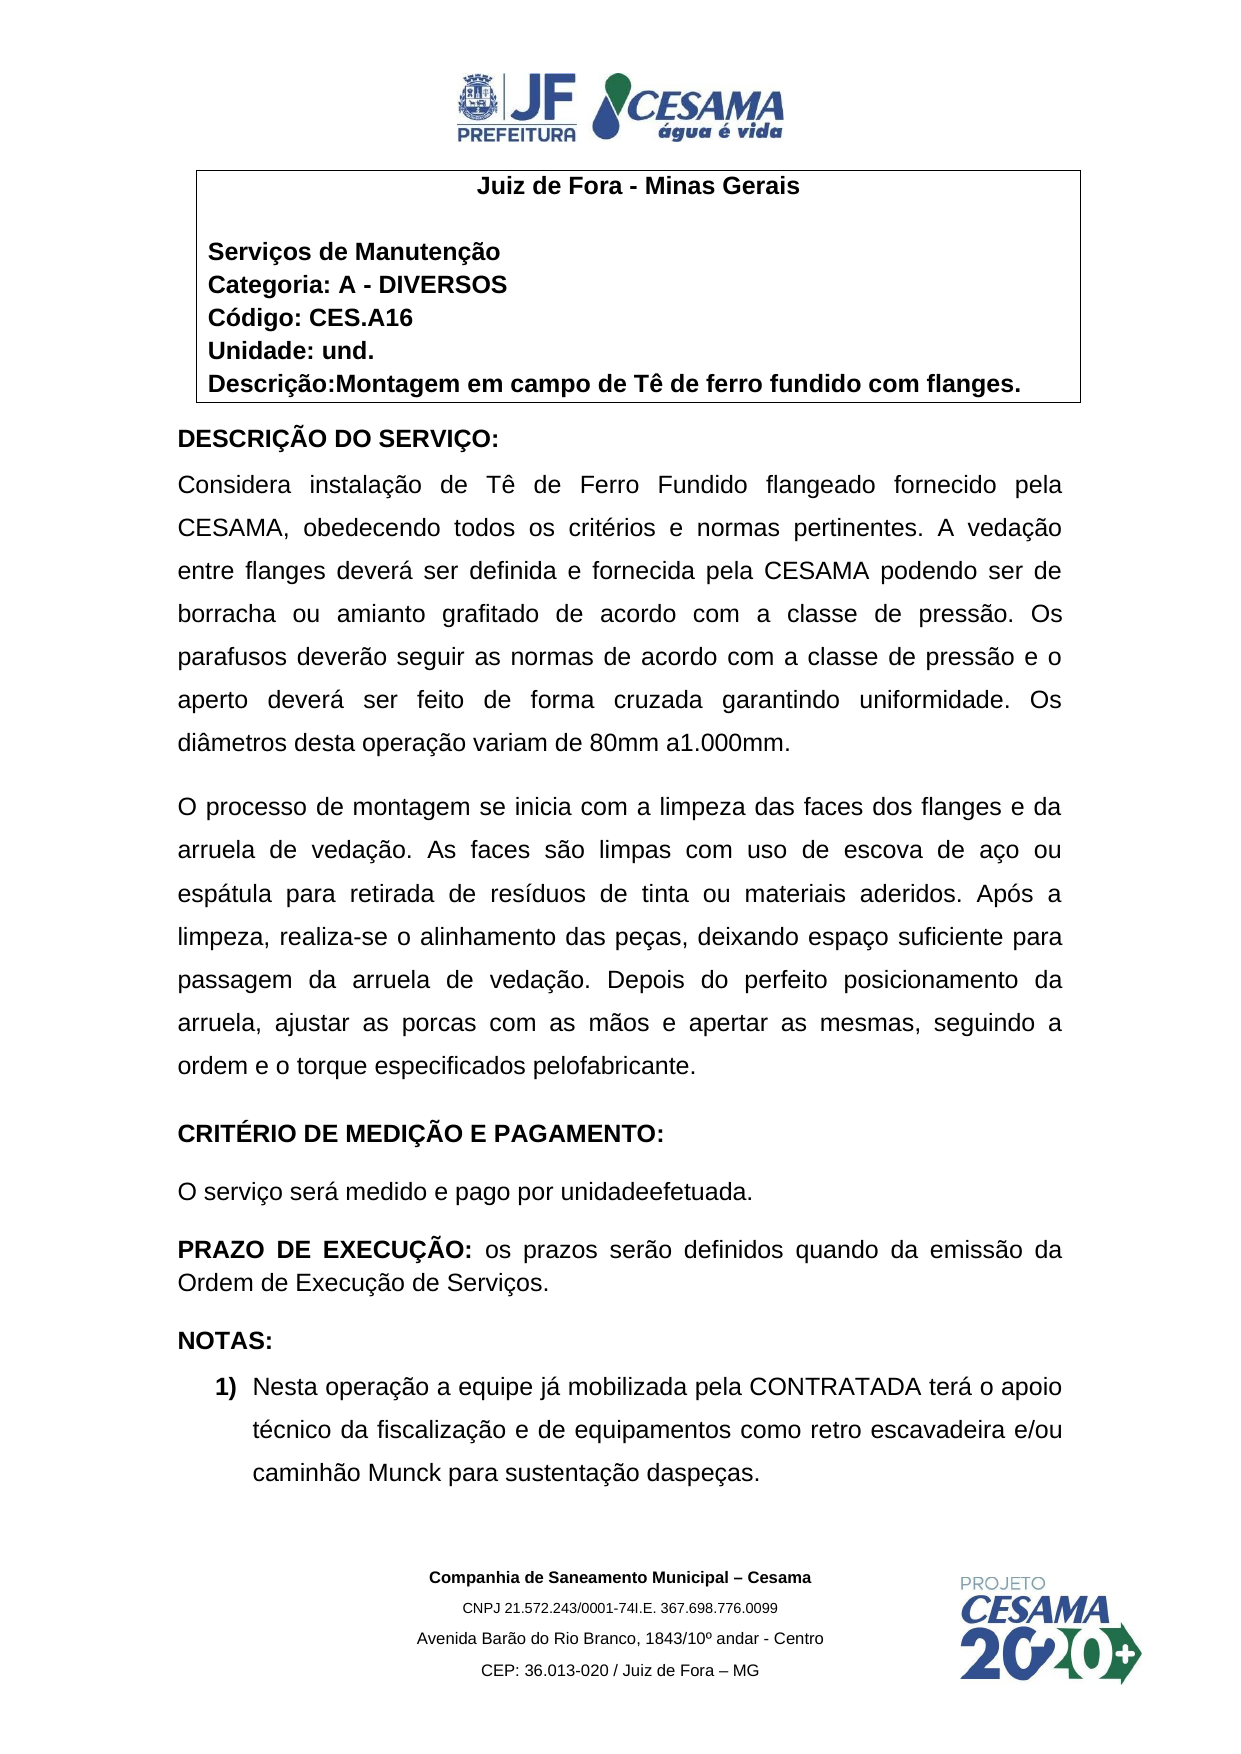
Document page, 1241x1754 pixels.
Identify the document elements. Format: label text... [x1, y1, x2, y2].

text PRAZO DE EXECUÇÃO: os prazos serão definidos quando da emissão da Ordem de Execução de Serviços. [177, 1235, 1063, 1297]
picture [960, 1577, 1142, 1685]
text O serviço será medido e pago por unidadeefetuada. [177, 1177, 1105, 1206]
list Nesta operação a equipe já mobilizada pela CONTRATADA terá o apoio técnico da fiscalização e de equipamentos como retro escavadeira e/ou caminhão Munck para sustentação daspeças. [215, 1372, 1063, 1487]
text O processo de montagem se inicia com a limpeza das faces dos flanges e da arruela de vedação. As faces são limpas com uso de escova de aço ou espátula para retirada de resíduos de tinta ou materiais aderidos. Após a limpeza, realiza-se o alinhamento das peças, deixando espaço suficiente para passagem da arruela de vedação. Depois do perfeito posicionamento da arruela, ajustar as porcas com as mãos e apertar as mesmas, seguindo a ordem e o torque especificados pelofabricante. [177, 792, 1064, 1080]
picture [457, 73, 784, 142]
text Considera instalação de Tê de Ferro Fundido flangeado fornecido pela CESAMA, obedecendo todos os critérios e normas pertinentes. A vedação entre flanges deverá ser definida e fornecida pela CESAMA podendo ser de borracha ou amianto grafitado de acordo com a classe de pressão. Os parafusos deverão seguir as normas de acordo com a classe de pressão e o aperto deverá ser feito de forma cruzada garantindo uniformidade. Os diâmetros desta operação variam de 80mm a1.000mm. [177, 469, 1064, 757]
text NOTAS: [177, 1326, 1105, 1355]
text CRITÉRIO DE MEDIÇÃO E PAGAMENTO: [177, 1119, 1105, 1148]
text DESCRIÇÃO DO SERVIÇO: [177, 424, 1105, 453]
